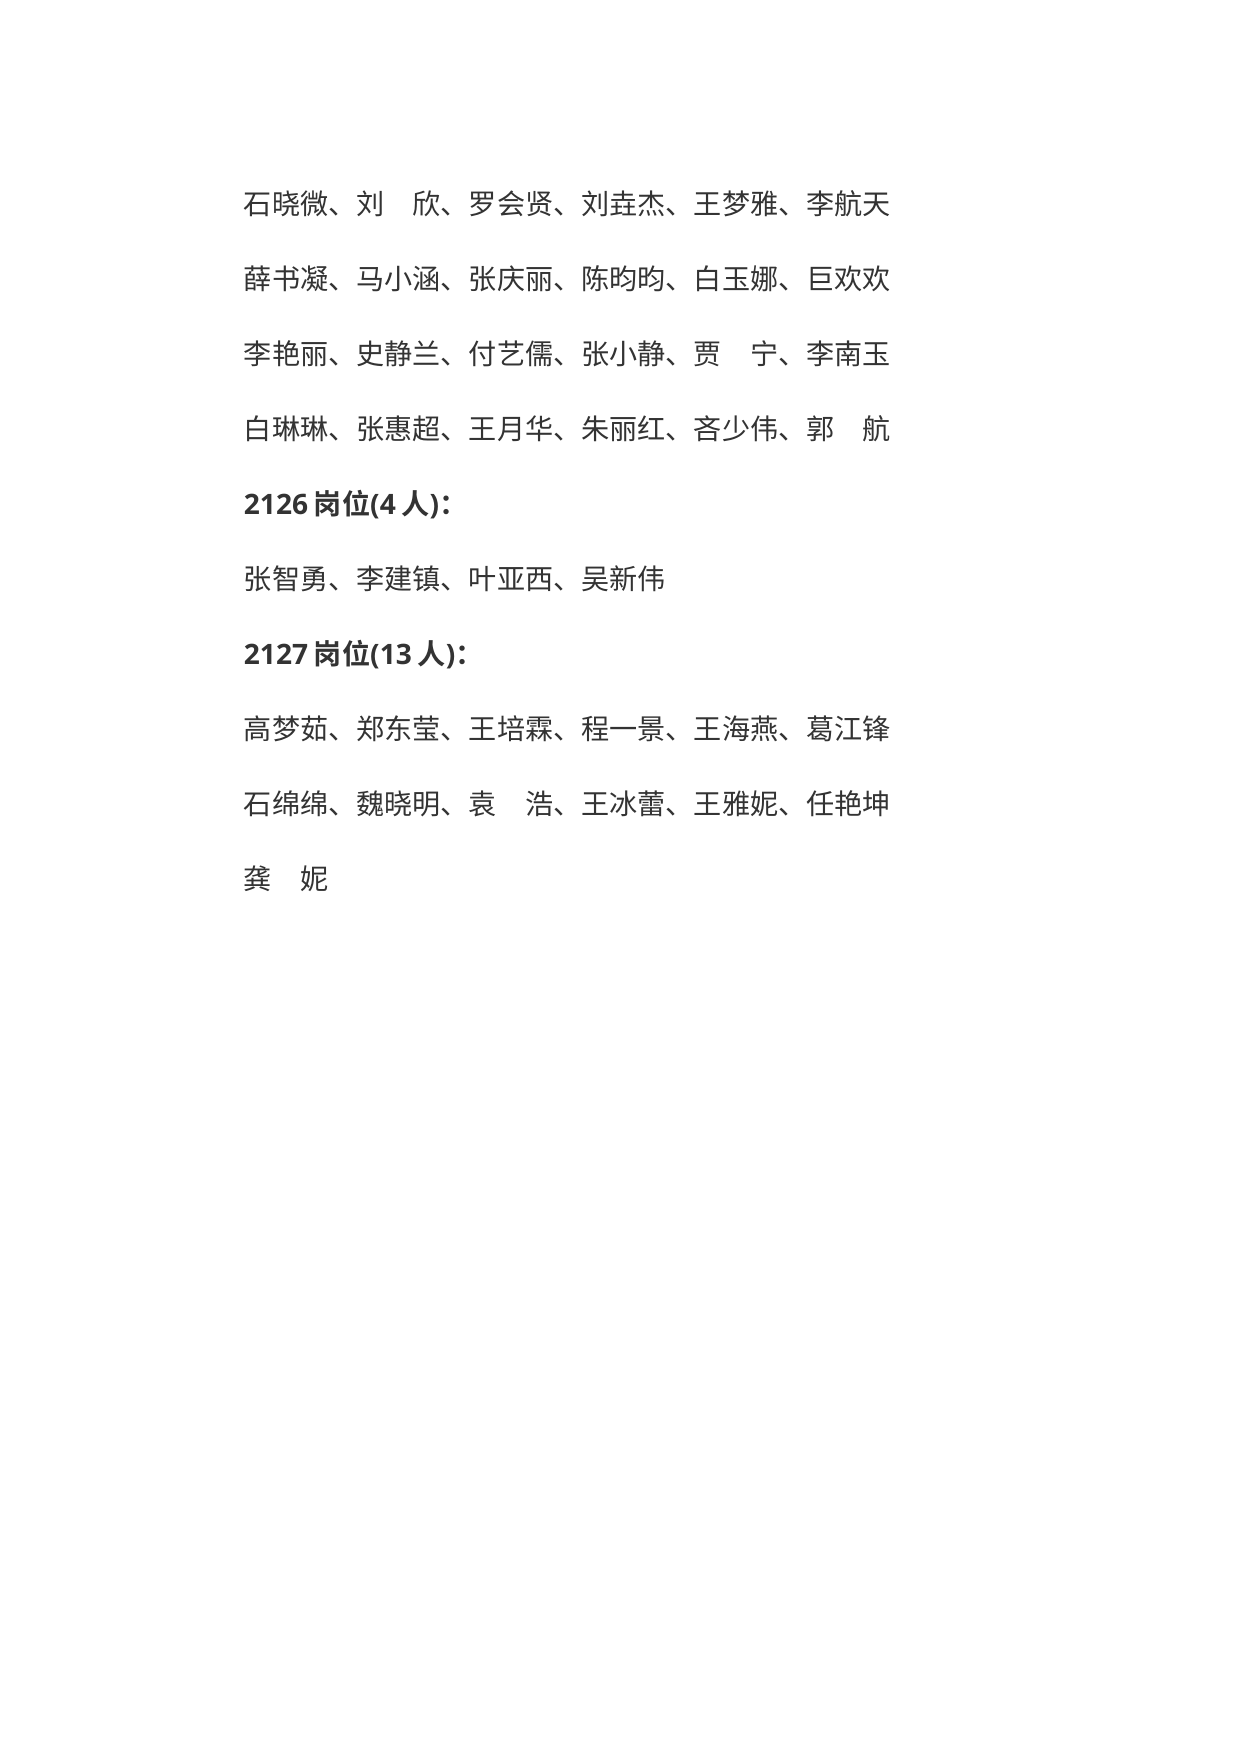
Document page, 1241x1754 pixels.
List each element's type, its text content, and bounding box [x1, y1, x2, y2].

text 2127岗位(13人)： [187, 614, 1053, 689]
text 薛书凝、马小涵、张庆丽、陈昀昀、白玉娜、巨欢欢 [187, 239, 1053, 314]
text 张智勇、李建镇、叶亚西、吴新伟 [187, 539, 1053, 614]
text 高梦茹、郑东莹、王培霖、程一景、王海燕、葛江锋 [187, 689, 1053, 764]
text 白琳琳、张惠超、王月华、朱丽红、吝少伟、郭 航 [187, 389, 1053, 464]
text 石绵绵、魏晓明、袁 浩、王冰蕾、王雅妮、任艳坤 [187, 764, 1053, 839]
text 龚 妮 [187, 839, 1053, 914]
text 李艳丽、史静兰、付艺儒、张小静、贾 宁、李南玉 [187, 314, 1053, 389]
text 石晓微、刘 欣、罗会贤、刘垚杰、王梦雅、李航天 [187, 164, 1053, 239]
text 2126岗位(4人)： [187, 464, 1053, 539]
